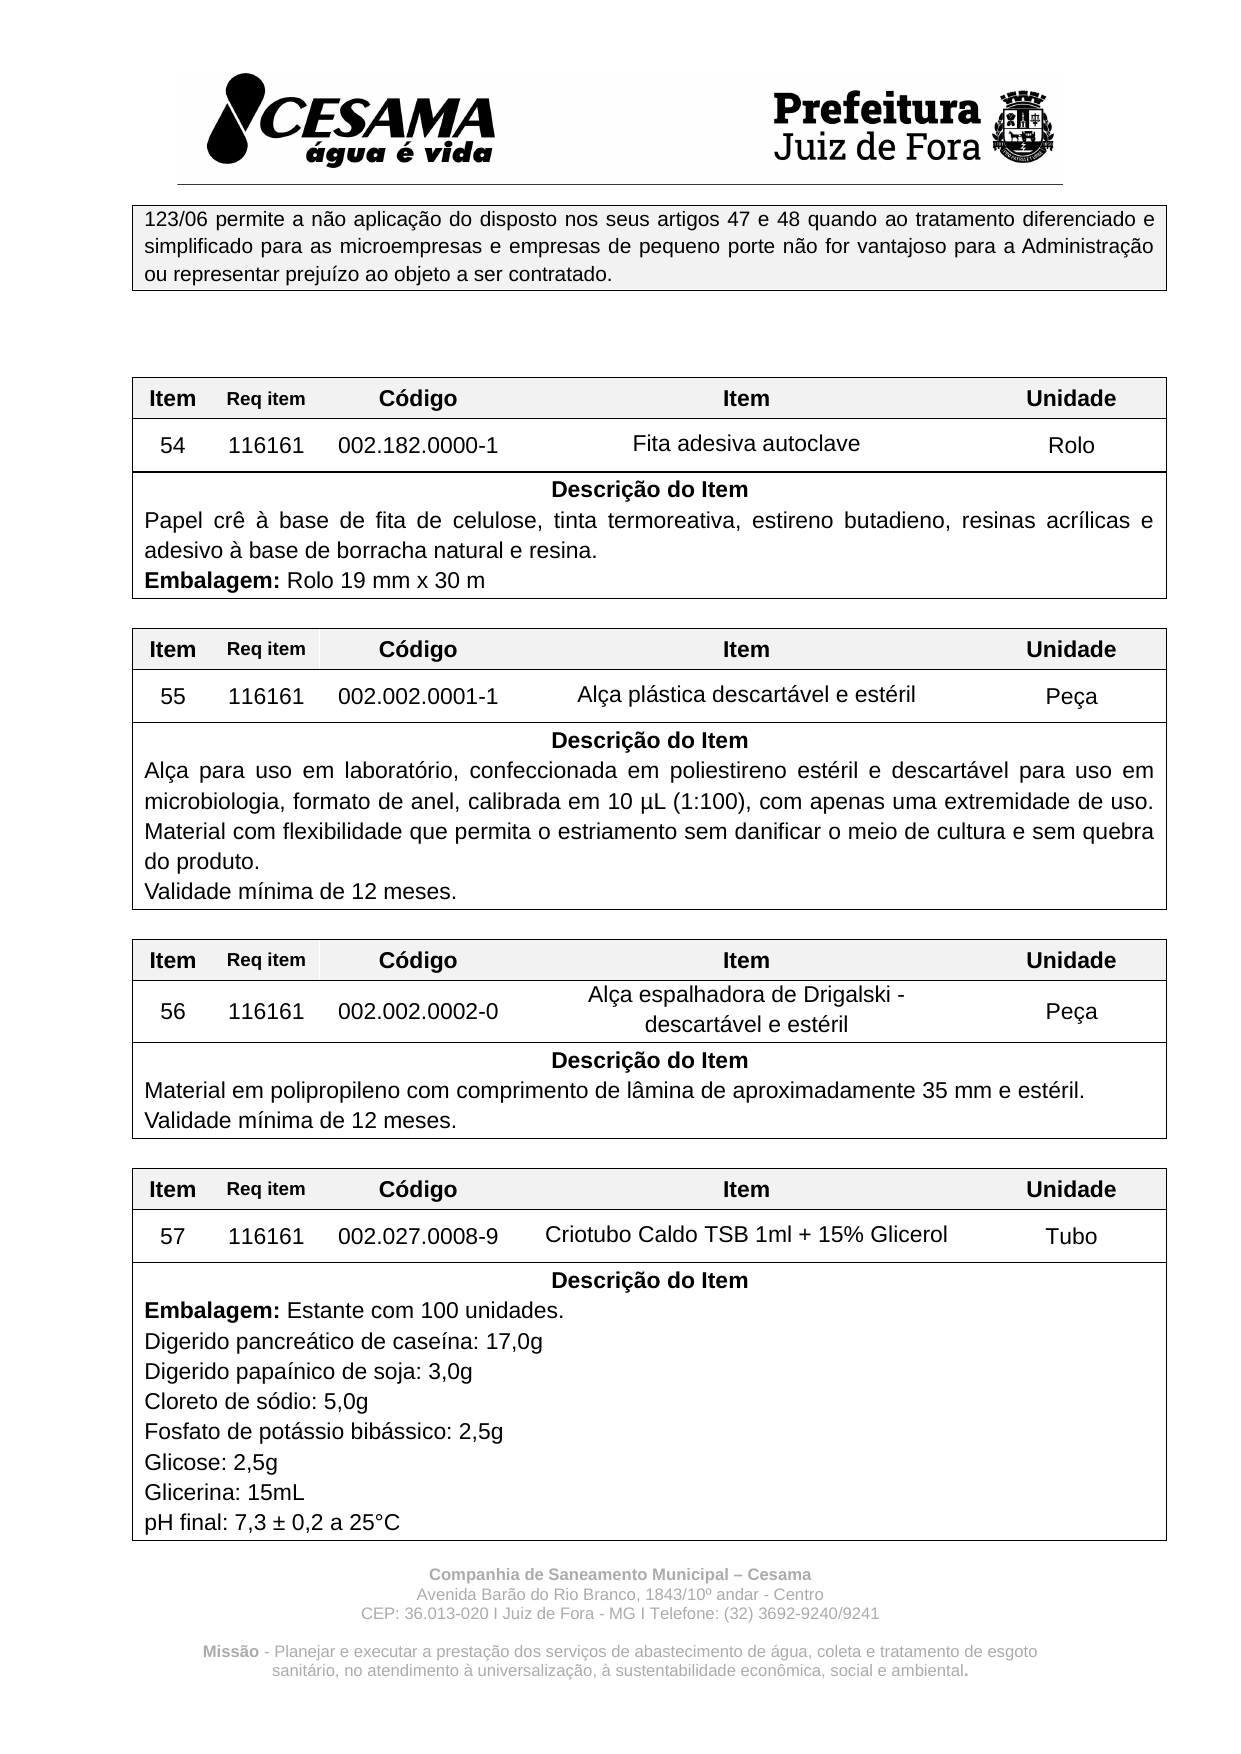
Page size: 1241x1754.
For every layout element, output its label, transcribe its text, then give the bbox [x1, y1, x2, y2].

table_cell Peça [976, 670, 1166, 722]
table_cell 57 [133, 1210, 213, 1262]
table_header Item [133, 1169, 213, 1209]
table_cell 002.027.0008-9 [319, 1210, 517, 1262]
table_cell Descrição do Item [133, 723, 1166, 757]
table_cell 55 [133, 670, 213, 722]
table_cell Material em polipropileno com comprimento de lâmina de aproximadamente 35 mm e estéril. Validade mínima de 12 meses. [133, 1077, 1166, 1138]
table_cell Alça para uso em laboratório, confeccionada em poliestireno estéril e descartável para uso em microbiologia, formato de anel, calibrada em 10 µL (1:100), com apenas uma extremidade de uso. Material com flexibilidade que permita o estriamento sem danificar o meio de cultura e sem quebra do produto. Validade mínima de 12 meses. [133, 758, 1166, 909]
table_cell Fita adesiva autoclave [517, 419, 976, 471]
table_header Item [517, 1169, 976, 1209]
table_header Unidade [976, 940, 1166, 980]
table_cell 002.002.0002-0 [320, 981, 517, 1042]
table_header Item [517, 940, 976, 980]
table_cell 54 [133, 419, 213, 471]
table_cell Papel crê à base de fita de celulose, tinta termoreativa, estireno butadieno, resinas acrílicas e adesivo à base de borracha natural e resina. Embalagem: Rolo 19 mm x 30 m [133, 507, 1166, 598]
table_cell 116161 [213, 419, 319, 471]
table_cell 116161 [213, 1210, 319, 1262]
table_header Unidade [976, 629, 1166, 669]
table_cell Criotubo Caldo TSB 1ml + 15% Glicerol [517, 1210, 976, 1262]
table_cell Descrição do Item [133, 473, 1166, 507]
table_header Req item [213, 940, 319, 980]
table_cell Rolo [976, 419, 1166, 471]
table_cell 56 [133, 981, 213, 1042]
table_header Item [133, 378, 213, 418]
table_header Item [517, 378, 976, 418]
table_header Unidade [976, 1169, 1166, 1209]
table_header Req item [213, 629, 319, 669]
table_cell Descrição do Item [133, 1043, 1166, 1077]
table_cell 002.002.0001-1 [320, 670, 517, 722]
table_header Código [319, 378, 517, 418]
table_cell Alça espalhadora de Drigalski - descartável e estéril [517, 981, 976, 1042]
table_header Código [320, 629, 517, 669]
picture [177, 73, 1063, 185]
table_cell Tubo [976, 1210, 1166, 1262]
table_cell 002.182.0000-1 [319, 419, 517, 471]
table_cell 116161 [213, 670, 319, 722]
table_header Item [133, 940, 213, 980]
table_header Item [133, 629, 213, 669]
table_cell 116161 [213, 981, 319, 1042]
table_cell Peça [976, 981, 1166, 1042]
table_header Req item [213, 1169, 319, 1209]
table_cell Descrição do Item [133, 1263, 1166, 1297]
table_header Req item [213, 378, 319, 418]
table_header Item [517, 629, 976, 669]
table_header Código [320, 940, 517, 980]
table_header Código [319, 1169, 517, 1209]
table_cell Alça plástica descartável e estéril [517, 670, 976, 722]
table_header Unidade [976, 378, 1166, 418]
